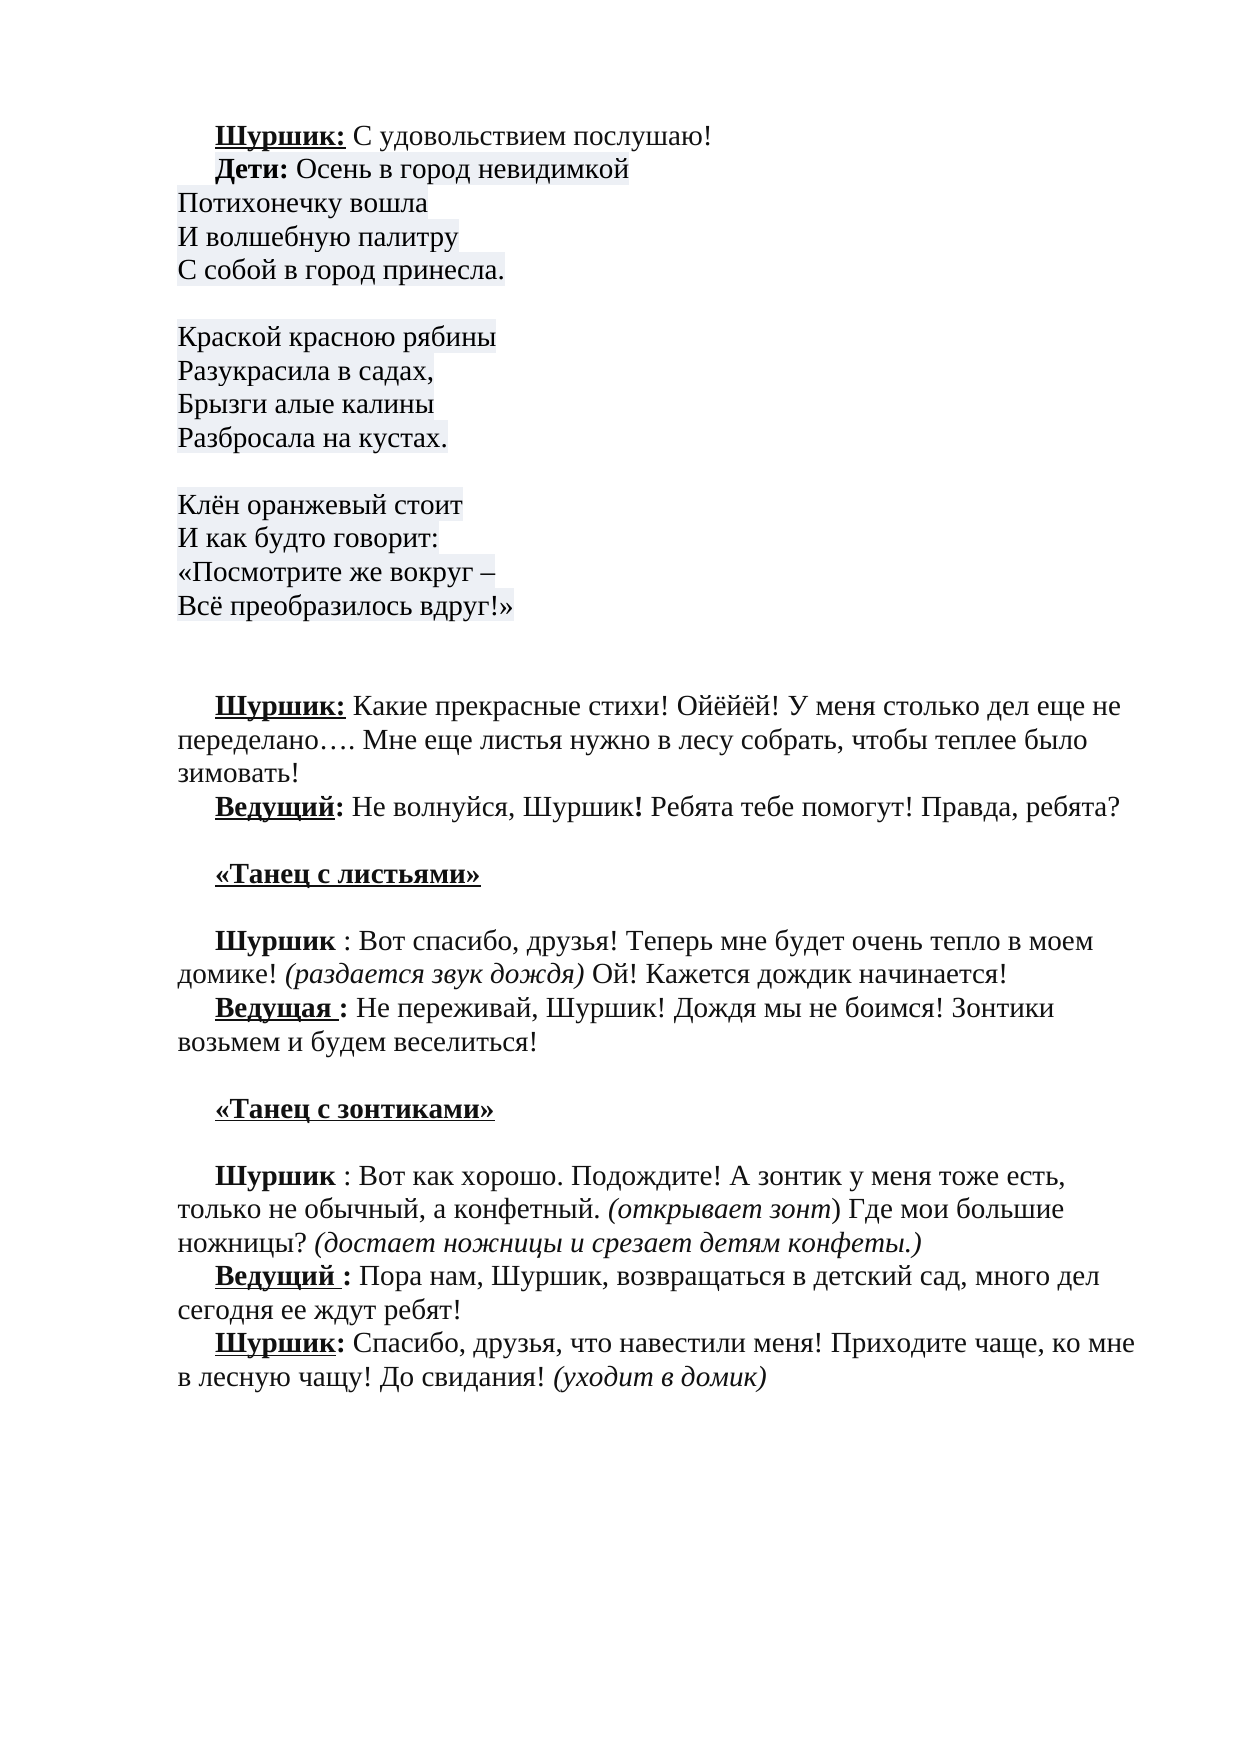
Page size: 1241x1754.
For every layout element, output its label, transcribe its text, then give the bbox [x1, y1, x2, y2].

text «Танец с листьями» [177, 856, 1152, 889]
text Ведущий : Пора нам, Шуршик, возвращаться в детский сад, много дел сегодня ее ждут ребят! [177, 1258, 1152, 1326]
text Шуршик: Какие прекрасные стихи! Ойёйёй! У меня столько дел еще не переделано…. Мне еще листья нужно в лесу собрать, чтобы теплее было зимовать! [177, 688, 1152, 789]
text Ведущий: Не волнуйся, Шуршик! Ребята тебе помогут! Правда, ребята? [177, 789, 1152, 822]
text Шуршик: С удовольствием послушаю! [177, 118, 1152, 152]
text Шуршик : Вот спасибо, друзья! Теперь мне будет очень тепло в моем домике! (раздается звук дождя) Ой! Кажется дождик начинается! [177, 923, 1152, 990]
text Шуршик : Вот как хорошо. Подождите! А зонтик у меня тоже есть, только не обычный, а конфетный. (открывает зонт) Где мои большие ножницы? (достает ножницы и срезает детям конфеты.) [177, 1158, 1152, 1258]
text Ведущая : Не переживай, Шуршик! Дождя мы не боимся! Зонтики возьмем и будем веселиться! [177, 990, 1152, 1057]
text Шуршик: Спасибо, друзья, что навестили меня! Приходите чаще, ко мне в лесную чащу! До свидания! (уходит в домик) [177, 1326, 1152, 1393]
text «Танец с зонтиками» [177, 1091, 1152, 1124]
text Дети: Осень в город невидимкой Потихонечку вошла И волшебную палитру С собой в город принесла. Краской красною рябины Разукрасила в садах, Брызги алые калины Разбросала на кустах. Клён оранжевый стоит И как будто говорит: «Посмотрите же вокруг – Всё преобразилось вдруг!» [177, 152, 1152, 621]
